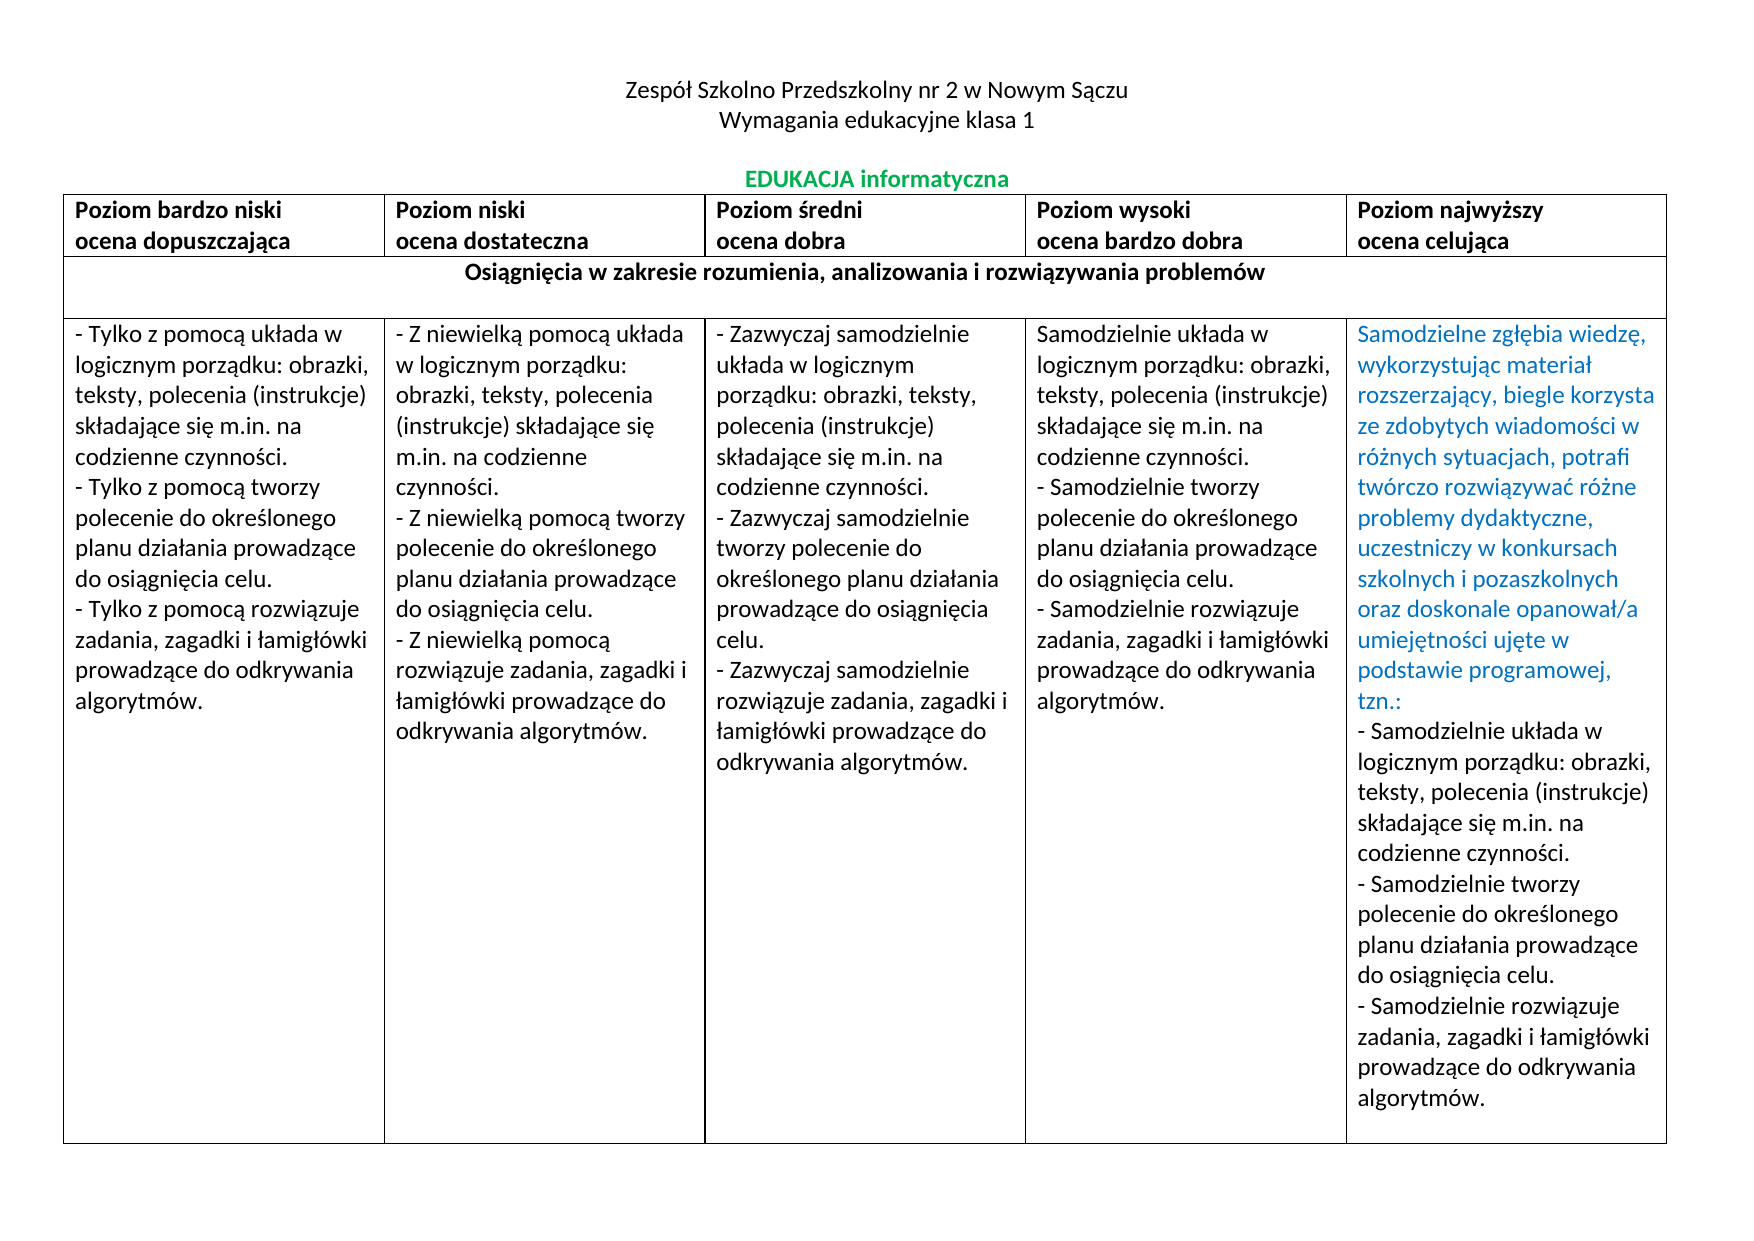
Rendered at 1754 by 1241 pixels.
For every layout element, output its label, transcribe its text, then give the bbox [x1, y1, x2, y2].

table_cell - Tylko z pomocą układa w logicznym porządku: obrazki, teksty, polecenia (instrukcje) składające się m.in. na codzienne czynności. - Tylko z pomocą tworzy polecenie do określonego planu działania prowadzące do osiągnięcia celu. - Tylko z pomocą rozwiązuje zadania, zagadki i łamigłówki prowadzące do odkrywania algorytmów. [64, 319, 384, 1143]
text EDUKACJA informatyczna [75, 163, 1679, 193]
table_header Poziom wysoki ocena bardzo dobra [1026, 195, 1346, 256]
table_cell Osiągnięcia w zakresie rozumienia, analizowania i rozwiązywania problemów [64, 257, 1666, 318]
table_header Poziom najwyższy ocena celująca [1347, 195, 1666, 256]
table_header Poziom bardzo niski ocena dopuszczająca [64, 195, 384, 256]
table_header Poziom niski ocena dostateczna [385, 195, 704, 256]
table_cell - Zazwyczaj samodzielnie układa w logicznym porządku: obrazki, teksty, polecenia (instrukcje) składające się m.in. na codzienne czynności. - Zazwyczaj samodzielnie tworzy polecenie do określonego planu działania prowadzące do osiągnięcia celu. - Zazwyczaj samodzielnie rozwiązuje zadania, zagadki i łamigłówki prowadzące do odkrywania algorytmów. [706, 319, 1025, 1143]
table_header Poziom średni ocena dobra [706, 195, 1025, 256]
table_cell Samodzielnie układa w logicznym porządku: obrazki, teksty, polecenia (instrukcje) składające się m.in. na codzienne czynności. - Samodzielnie tworzy polecenie do określonego planu działania prowadzące do osiągnięcia celu. - Samodzielnie rozwiązuje zadania, zagadki i łamigłówki prowadzące do odkrywania algorytmów. [1026, 319, 1346, 1143]
table_cell - Z niewielką pomocą układa w logicznym porządku: obrazki, teksty, polecenia (instrukcje) składające się m.in. na codzienne czynności. - Z niewielką pomocą tworzy polecenie do określonego planu działania prowadzące do osiągnięcia celu. - Z niewielką pomocą rozwiązuje zadania, zagadki i łamigłówki prowadzące do odkrywania algorytmów. [385, 319, 704, 1143]
table_cell Samodzielne zgłębia wiedzę, wykorzystując materiał rozszerzający, biegle korzysta ze zdobytych wiadomości w różnych sytuacjach, potrafi twórczo rozwiązywać różne problemy dydaktyczne, uczestniczy w konkursach szkolnych i pozaszkolnych oraz doskonale opanował/a umiejętności ujęte w podstawie programowej, tzn.: - Samodzielnie układa w logicznym porządku: obrazki, teksty, polecenia (instrukcje) składające się m.in. na codzienne czynności. - Samodzielnie tworzy polecenie do określonego planu działania prowadzące do osiągnięcia celu. - Samodzielnie rozwiązuje zadania, zagadki i łamigłówki prowadzące do odkrywania algorytmów. [1347, 319, 1666, 1143]
